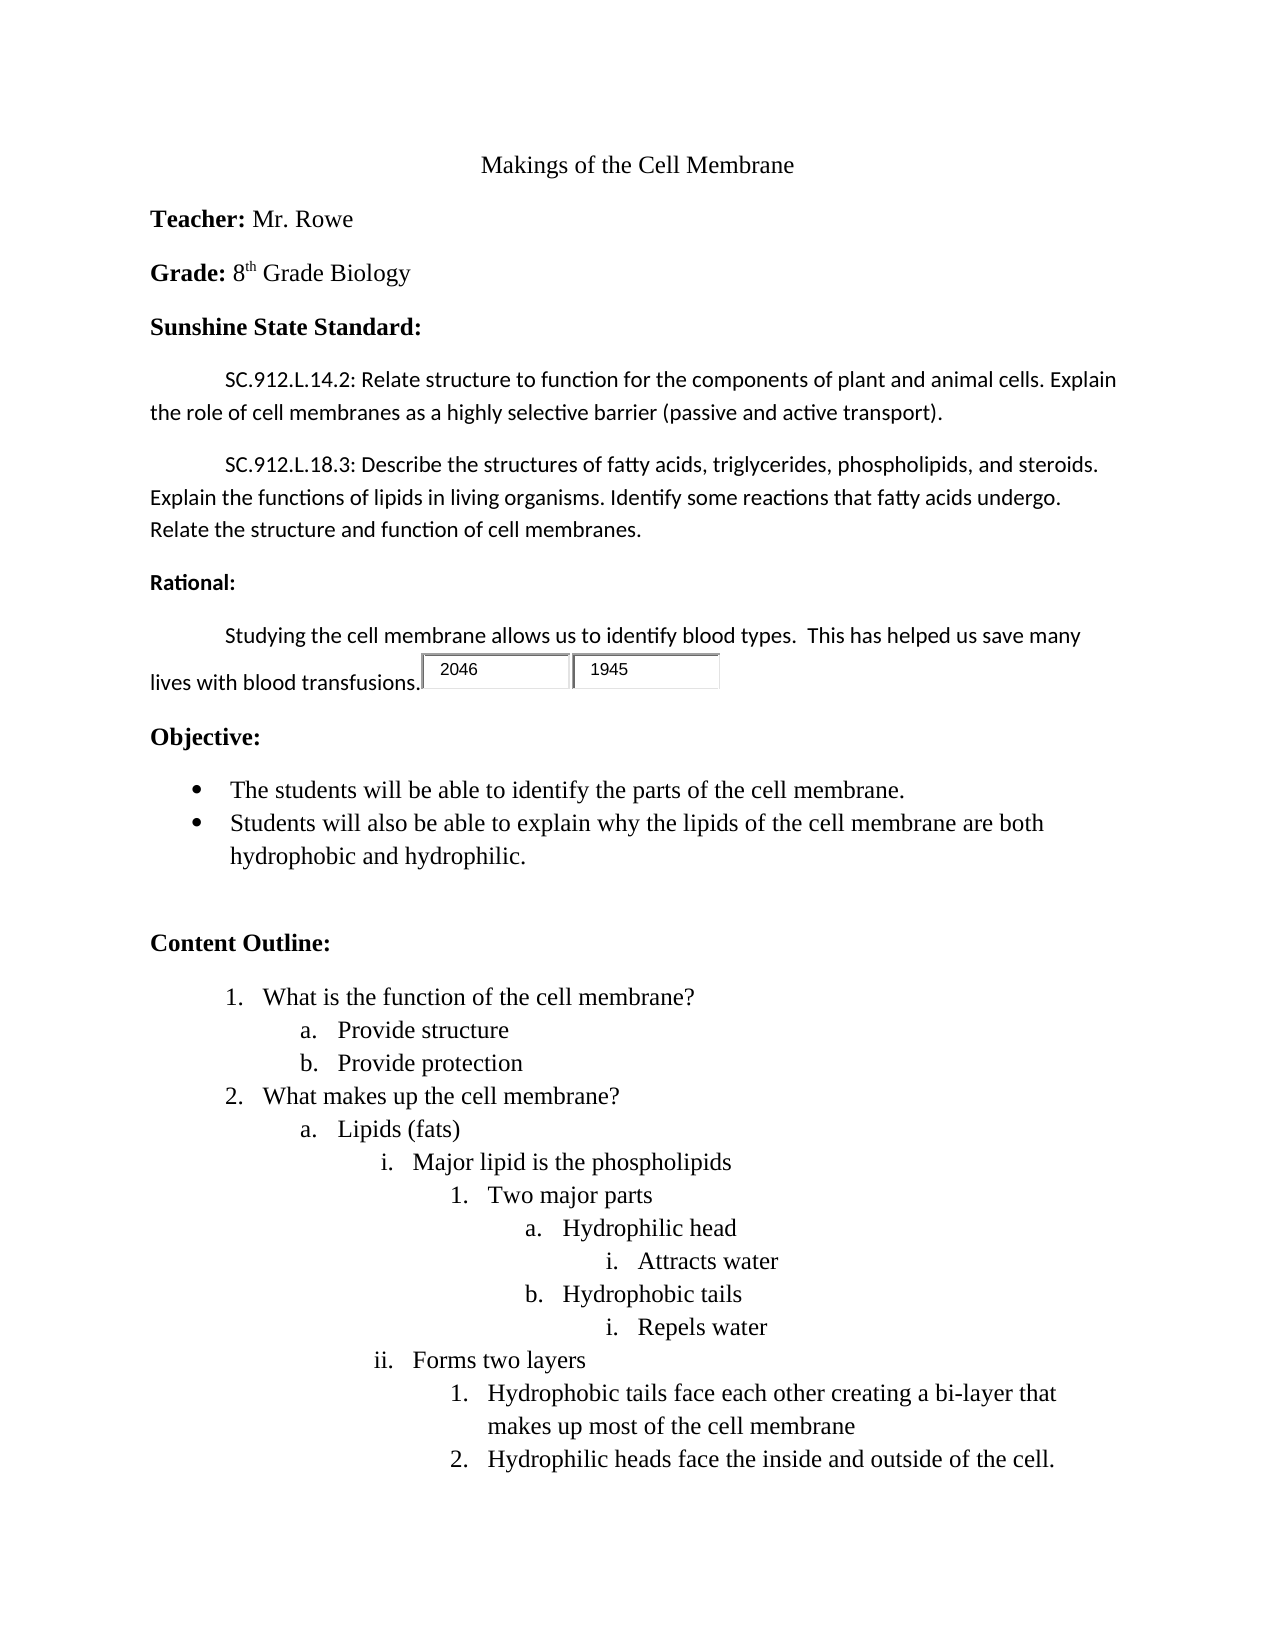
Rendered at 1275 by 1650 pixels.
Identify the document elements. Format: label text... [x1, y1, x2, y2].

text Grade: 8th Grade Biology [150, 258, 1125, 286]
text Rational: [150, 568, 1125, 596]
list Major lipid is the phospholipids [394, 1147, 1125, 1176]
text SC.912.L.14.2: Relate structure to function for the components of plant and animal cells. Explain the role of cell membranes as a highly selective barrier (passive and active transport). [150, 365, 1125, 426]
list What makes up the cell membrane? [225, 1081, 1125, 1110]
text Makings of the Cell Membrane [150, 150, 1125, 179]
list Provide protection [300, 1048, 1125, 1077]
list Two major parts [450, 1180, 1125, 1209]
list The students will be able to identify the parts of the cell membrane. [192, 775, 1125, 804]
text SC.912.L.18.3: Describe the structures of fatty acids, triglycerides, phospholipids, and steroids. Explain the functions of lipids in living organisms. Identify some reactions that fatty acids undergo. Relate the structure and function of cell membranes. [150, 451, 1125, 543]
list Lipids (fats) [300, 1114, 1125, 1143]
list What is the function of the cell membrane? [225, 982, 1125, 1011]
list Forms two layers [394, 1345, 1125, 1374]
list Hydrophobic tails face each other creating a bi-layer that makes up most of the cell membrane [450, 1378, 1125, 1440]
list Repels water [619, 1312, 1125, 1341]
list Hydrophobic tails [525, 1279, 1125, 1308]
list Students will also be able to explain why the lipids of the cell membrane are both hydrophobic and hydrophilic. [192, 808, 1125, 870]
list Attracts water [619, 1246, 1125, 1275]
text Sunshine State Standard: [150, 312, 1125, 340]
list Hydrophilic head [525, 1213, 1125, 1242]
text Objective: [150, 722, 1125, 750]
text Content Outline: [150, 928, 1125, 957]
list Hydrophilic heads face the inside and outside of the cell. [450, 1444, 1125, 1473]
text Teacher: Mr. Rowe [150, 204, 1125, 233]
text Studying the cell membrane allows us to identify blood types. This has helped us save many lives with blood transfusions. [150, 621, 1125, 697]
list Provide structure [300, 1015, 1125, 1044]
